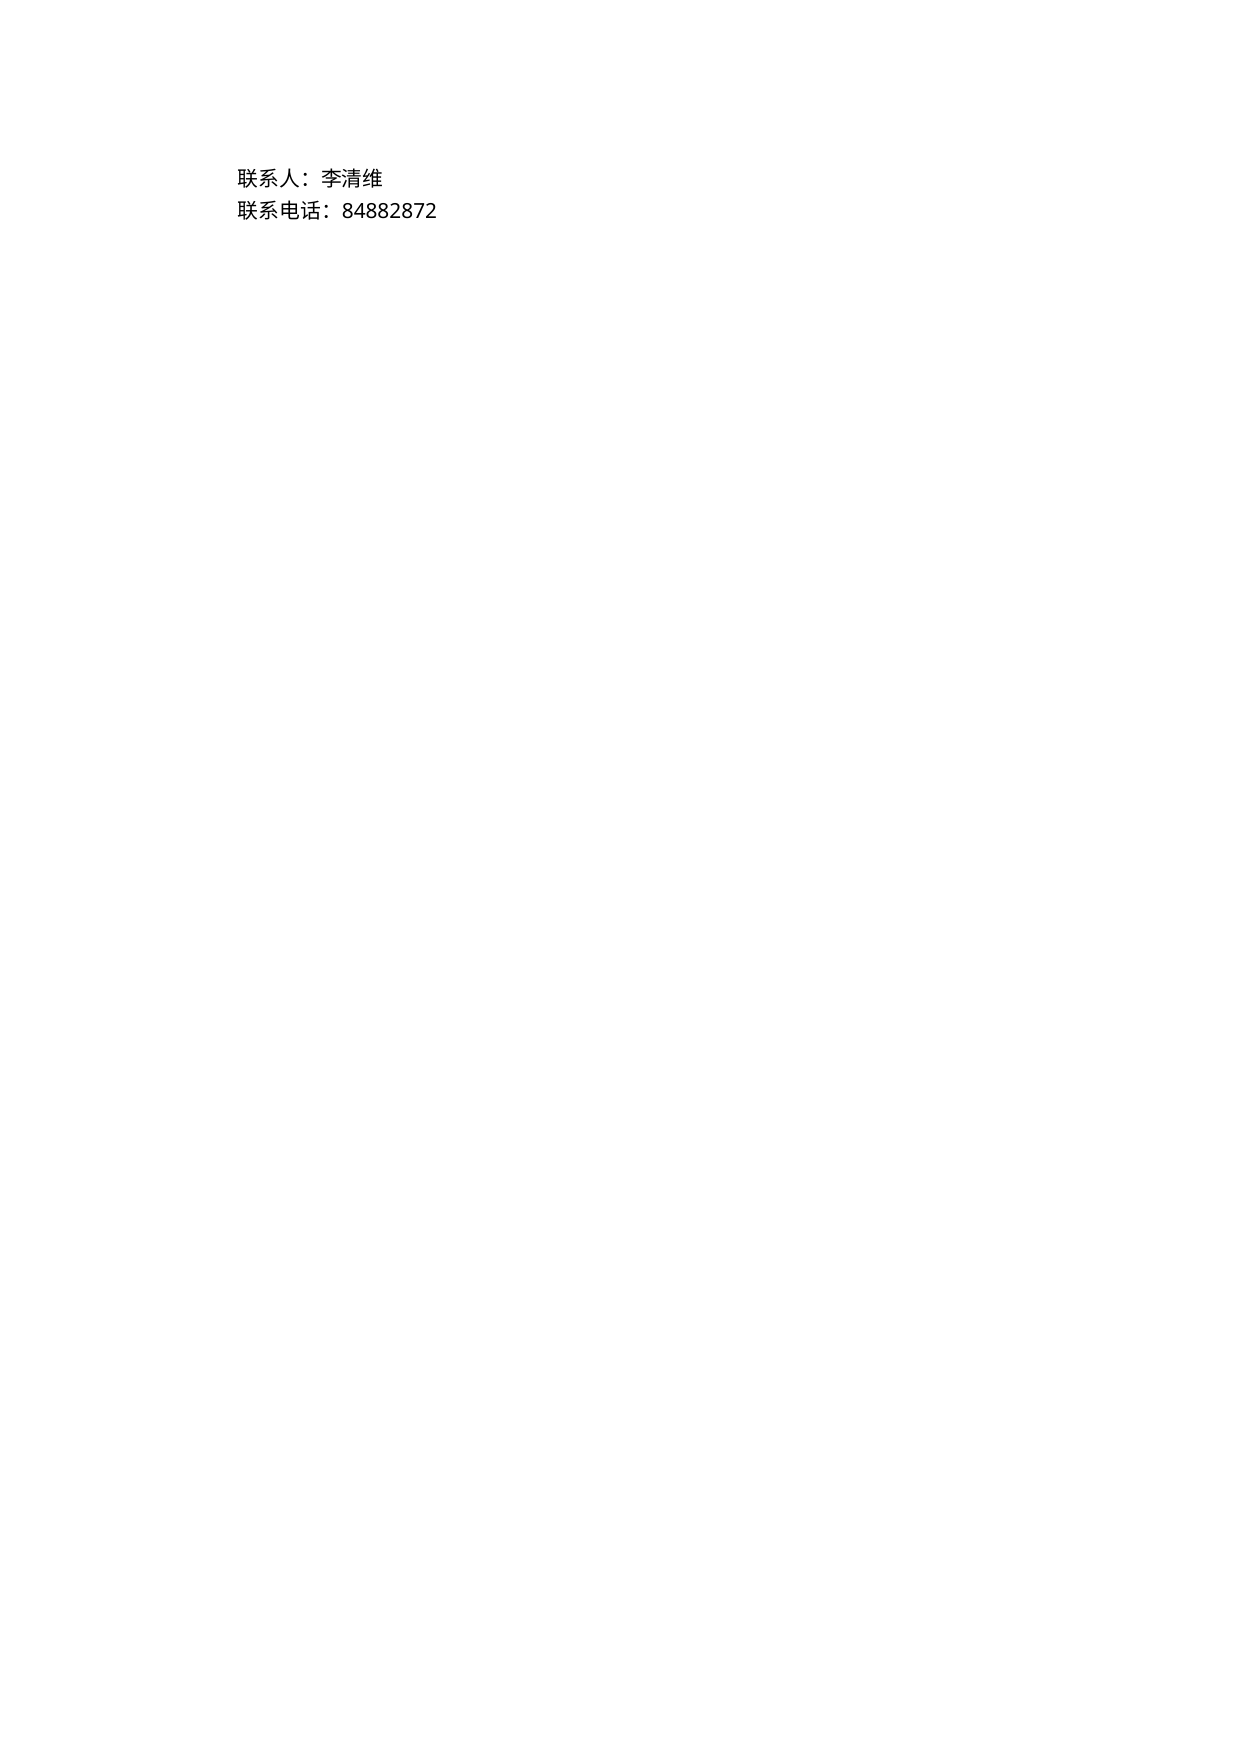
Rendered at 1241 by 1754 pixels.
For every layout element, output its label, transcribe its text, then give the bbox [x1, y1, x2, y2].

text 联系人：李清维 [187, 162, 1053, 194]
text 联系电话：84882872 [187, 194, 1053, 227]
